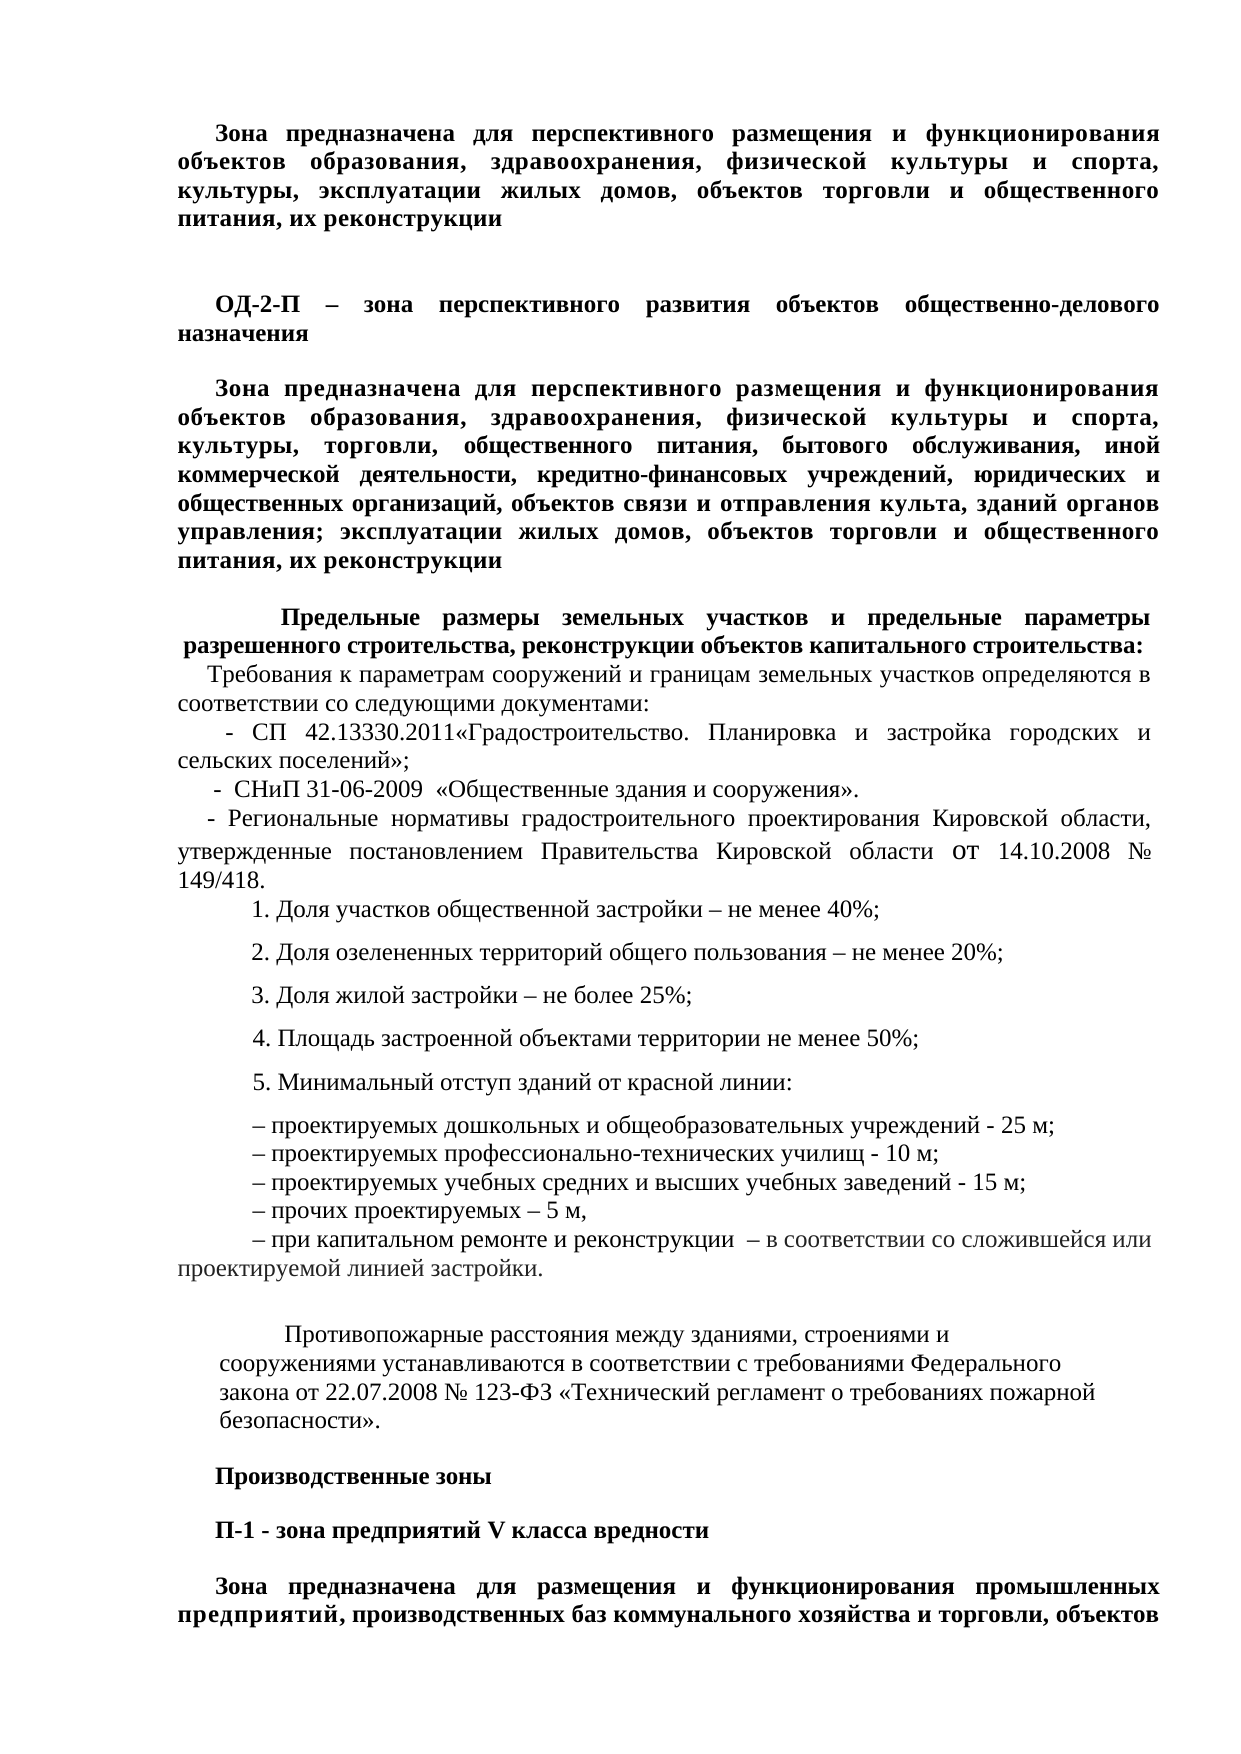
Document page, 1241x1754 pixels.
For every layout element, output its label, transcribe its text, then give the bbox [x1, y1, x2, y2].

text Производственные зоны [177, 1463, 1160, 1490]
text 2. Доля озелененных территорий общего пользования – не менее 20%; [177, 937, 1152, 966]
text 5. Минимальный отступ зданий от красной линии: [177, 1067, 1160, 1095]
text 3. Доля жилой застройки – не более 25%; [177, 980, 1152, 1009]
text Зона предназначена для перспективного размещения и функционирования объектов образования, здравоохранения, физической культуры и спорта, культуры, эксплуатации жилых домов, объектов торговли и общественного питания, их реконструкции [177, 118, 1160, 232]
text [177, 1571, 1160, 1628]
text – при капитальном ремонте и реконструкции – в соответствии со сложившейся или проектируемой линией застройки. [177, 1224, 1152, 1282]
subtitle ОД-2-П – зона перспективного развития объектов общественно-делового назначения [177, 289, 1160, 347]
text П-1 - зона предприятий V класса вредности [177, 1517, 1160, 1544]
text – проектируемых дошкольных и общеобразовательных учреждений - ; [177, 1110, 1152, 1138]
text - Региональные нормативы градостроительного проектирования Кировской области, утвержденные постановлением Правительства Кировской области от 14.10.2008 № 149/418. [177, 803, 1152, 894]
text – проектируемых профессионально-технических училищ - ; [177, 1138, 1152, 1167]
text - СП 42.13330.2011«Градостроительство. Планировка и застройка городских и сельских поселений»; [177, 717, 1152, 774]
text 4. Площадь застроенной объектами территории не менее 50%; [177, 1023, 1152, 1052]
text – прочих проектируемых – , [177, 1196, 1160, 1224]
text Предельные размеры земельных участков и предельные параметры разрешенного строительства, реконструкции объектов капитального строительства: [183, 602, 1151, 659]
text – проектируемых учебных средних и высших учебных заведений - ; [177, 1167, 1160, 1196]
text Противопожарные расстояния между зданиями, строениями и сооружениями устанавливаются в соответствии с требованиями Федерального закона от 22.07.2008 № 123-ФЗ «Технический регламент о требованиях пожарной безопасности». [219, 1319, 1110, 1434]
text Зона предназначена для перспективного размещения и функционирования объектов образования, здравоохранения, физической культуры и спорта, культуры, торговли, общественного питания, бытового обслуживания, иной коммерческой деятельности, кредитно-финансовых учреждений, юридических и общественных организаций, объектов связи и отправления культа, зданий органов управления; эксплуатации жилых домов, объектов торговли и общественного питания, их реконструкции [177, 374, 1160, 574]
text 1. Доля участков общественной застройки – не менее 40%; [177, 894, 1152, 923]
text Требования к параметрам сооружений и границам земельных участков определяются в соответствии со следующими документами: [177, 659, 1152, 717]
text - СНиП 31-06-2009 «Общественные здания и сооружения». [177, 774, 1152, 803]
